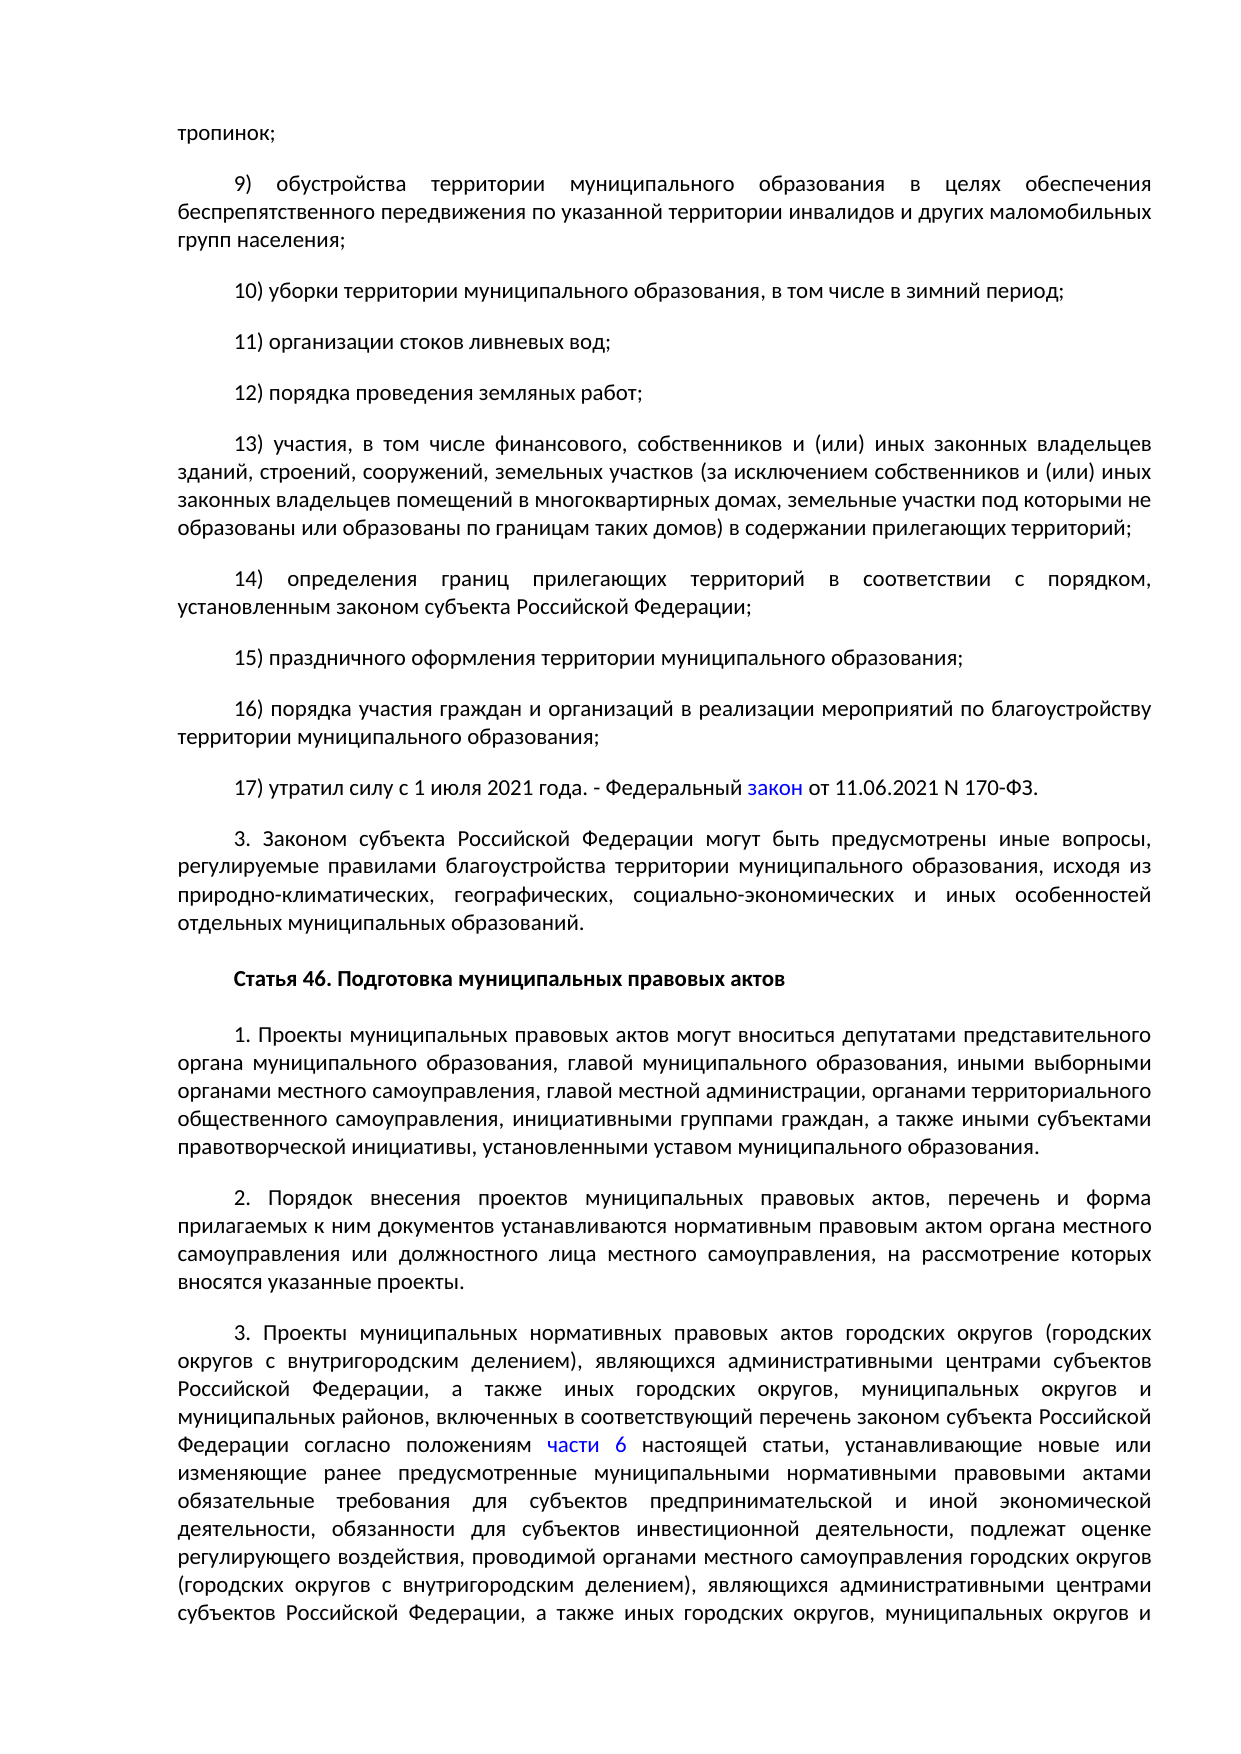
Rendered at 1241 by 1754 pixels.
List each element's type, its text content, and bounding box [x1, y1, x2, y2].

text 16) порядка участия граждан и организаций в реализации мероприятий по благоустройству территории муниципального образования; [177, 694, 1152, 750]
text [177, 118, 1152, 146]
text 17) утратил силу с 1 июля 2021 года. - Федеральный закон от 11.06.2021 N 170-ФЗ. [177, 773, 1152, 801]
text 9) обустройства территории муниципального образования в целях обеспечения беспрепятственного передвижения по указанной территории инвалидов и других маломобильных групп населения; [177, 169, 1152, 253]
text 2. Порядок внесения проектов муниципальных правовых актов, перечень и форма прилагаемых к ним документов устанавливаются нормативным правовым актом органа местного самоуправления или должностного лица местного самоуправления, на рассмотрение которых вносятся указанные проекты. [177, 1183, 1152, 1295]
text 1. Проекты муниципальных правовых актов могут вноситься депутатами представительного органа муниципального образования, главой муниципального образования, иными выборными органами местного самоуправления, главой местной администрации, органами территориального общественного самоуправления, инициативными группами граждан, а также иными субъектами правотворческой инициативы, установленными уставом муниципального образования. [177, 1020, 1152, 1160]
text 14) определения границ прилегающих территорий в соответствии с порядком, установленным законом субъекта Российской Федерации; [177, 564, 1152, 620]
text 13) участия, в том числе финансового, собственников и (или) иных законных владельцев зданий, строений, сооружений, земельных участков (за исключением собственников и (или) иных законных владельцев помещений в многоквартирных домах, земельные участки под которыми не образованы или образованы по границам таких домов) в содержании прилегающих территорий; [177, 429, 1152, 541]
text 11) организации стоков ливневых вод; [177, 327, 1152, 355]
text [177, 1318, 1152, 1626]
text 15) праздничного оформления территории муниципального образования; [177, 643, 1152, 671]
text 12) порядка проведения земляных работ; [177, 378, 1152, 406]
title Статья 46. Подготовка муниципальных правовых актов [177, 964, 1152, 992]
text 3. Законом субъекта Российской Федерации могут быть предусмотрены иные вопросы, регулируемые правилами благоустройства территории муниципального образования, исходя из природно-климатических, географических, социально-экономических и иных особенностей отдельных муниципальных образований. [177, 824, 1152, 936]
text 10) уборки территории муниципального образования, в том числе в зимний период; [177, 276, 1152, 304]
